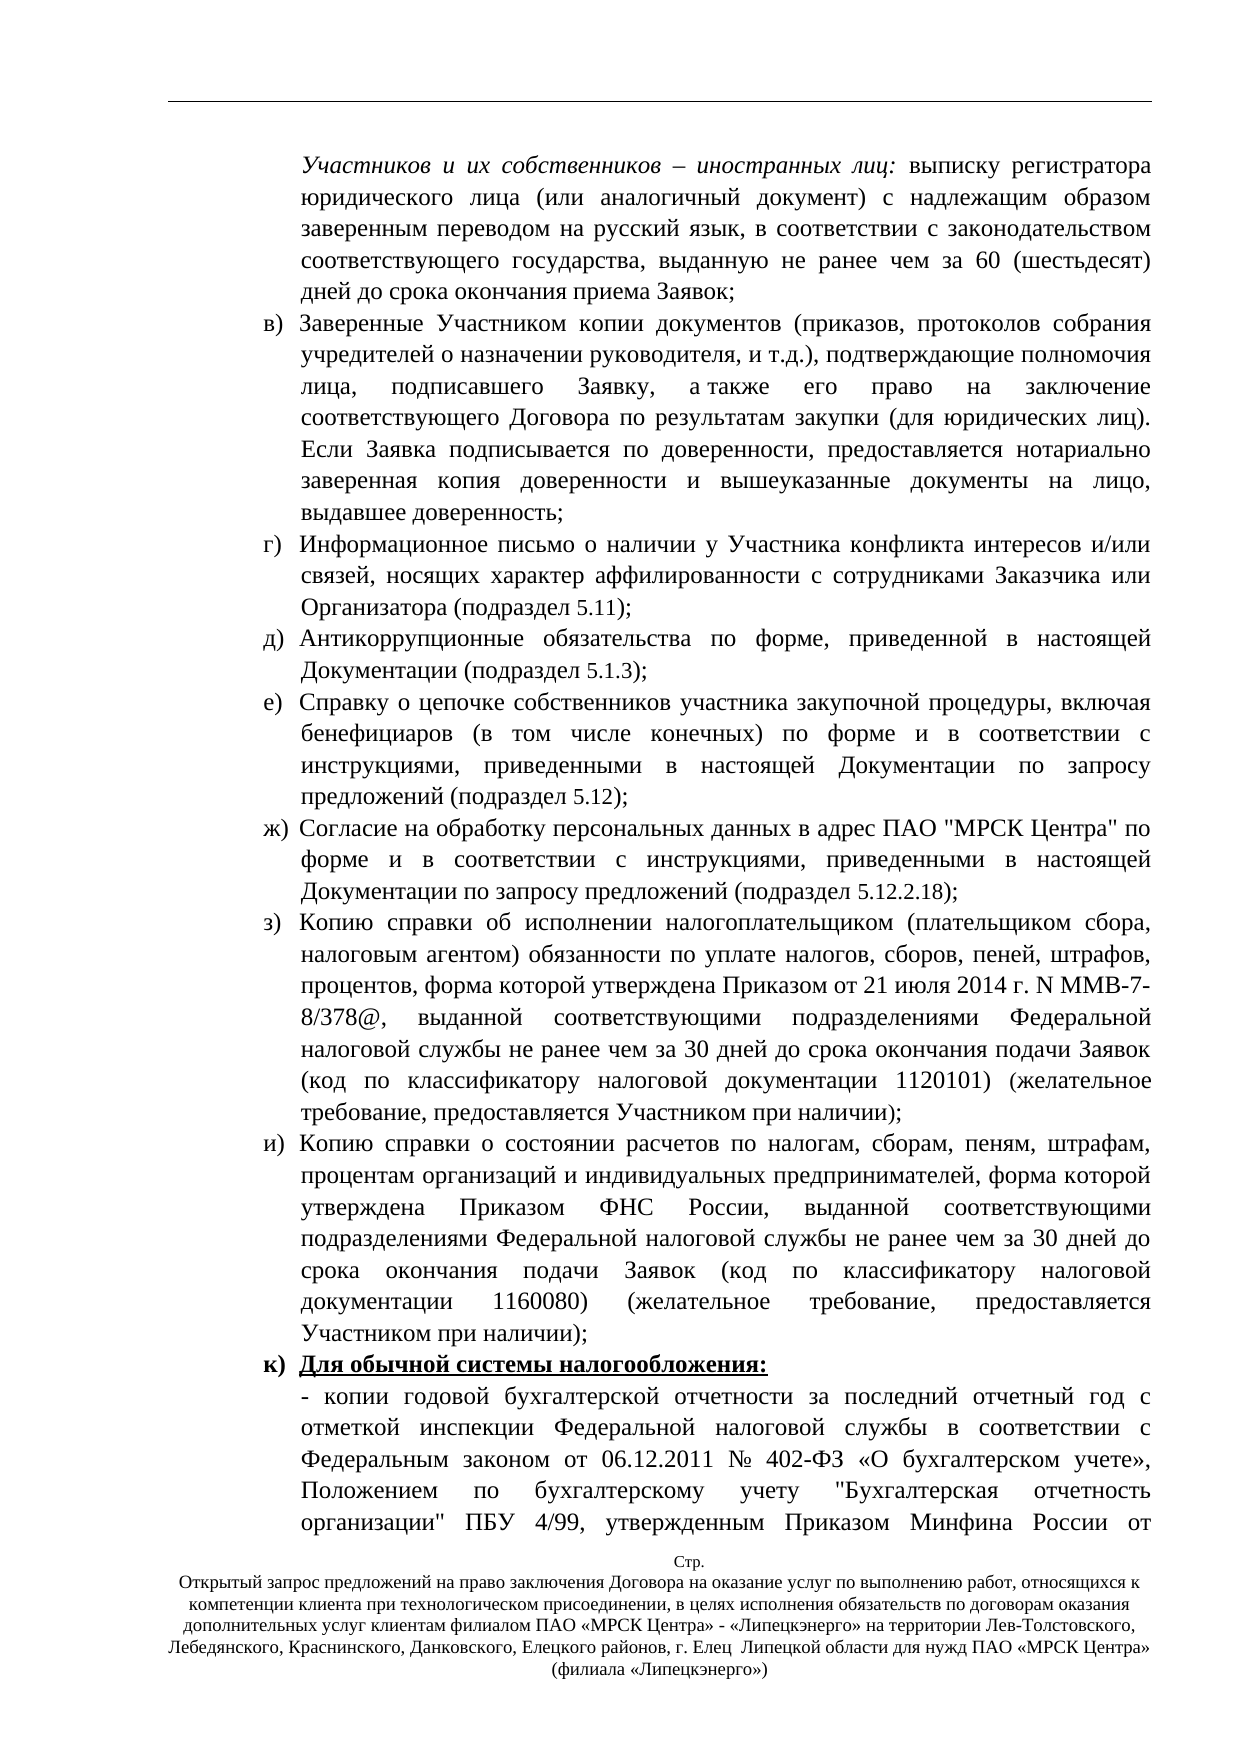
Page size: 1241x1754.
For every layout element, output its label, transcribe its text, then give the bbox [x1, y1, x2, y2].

list Информационное письмо о наличии у Участника конфликта интересов и/или связей, носящих характер аффилированности с сотрудниками Заказчика или Организатора (подраздел 5.11); [263, 529, 1152, 621]
list Для обычной системы налогообложения: [263, 1349, 1152, 1378]
list Копию справки об исполнении налогоплательщиком (плательщиком сбора, налоговым агентом) обязанности по уплате налогов, сборов, пеней, штрафов, процентов, форма которой утверждена Приказом от 21 июля 2014 г. N ММВ-7-8/378@, выданной соответствующими подразделениями Федеральной налоговой службы не ранее чем за 30 дней до срока окончания подачи Заявок (код по классификатору налоговой документации 1120101) (желательное требование, предоставляется Участником при наличии); [263, 907, 1152, 1126]
list Копию справки о состоянии расчетов по налогам, сборам, пеням, штрафам, процентам организаций и индивидуальных предпринимателей, форма которой утверждена Приказом ФНС России, выданной соответствующими подразделениями Федеральной налоговой службы не ранее чем за 30 дней до срока окончания подачи Заявок (код по классификатору налоговой документации 1160080) (желательное требование, предоставляется Участником при наличии); [263, 1128, 1152, 1347]
list Справку о цепочке собственников участника закупочной процедуры, включая бенефициаров (в том числе конечных) по форме и в соответствии с инструкциями, приведенными в настоящей Документации по запросу предложений (подраздел 5.12); [263, 687, 1152, 810]
list Антикоррупционные обязательства по форме, приведенной в настоящей Документации (подраздел 5.1.3); [263, 623, 1152, 684]
list Согласие на обработку персональных данных в адрес ПАО "МРСК Центра" по форме и в соответствии с инструкциями, приведенными в настоящей Документации по запросу предложений (подраздел 5.12.2.18); [263, 813, 1152, 905]
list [263, 150, 1152, 305]
list Заверенные Участником копии документов (приказов, протоколов собрания учредителей о назначении руководителя, и т.д.), подтверждающие полномочия лица, подписавшего Заявку, а также его право на заключение соответствующего Договора по результатам закупки (для юридических лиц). Если Заявка подписывается по доверенности, предоставляется нотариально заверенная копия доверенности и вышеуказанные документы на лицо, выдавшее доверенность; [263, 308, 1152, 526]
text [301, 1381, 1152, 1536]
